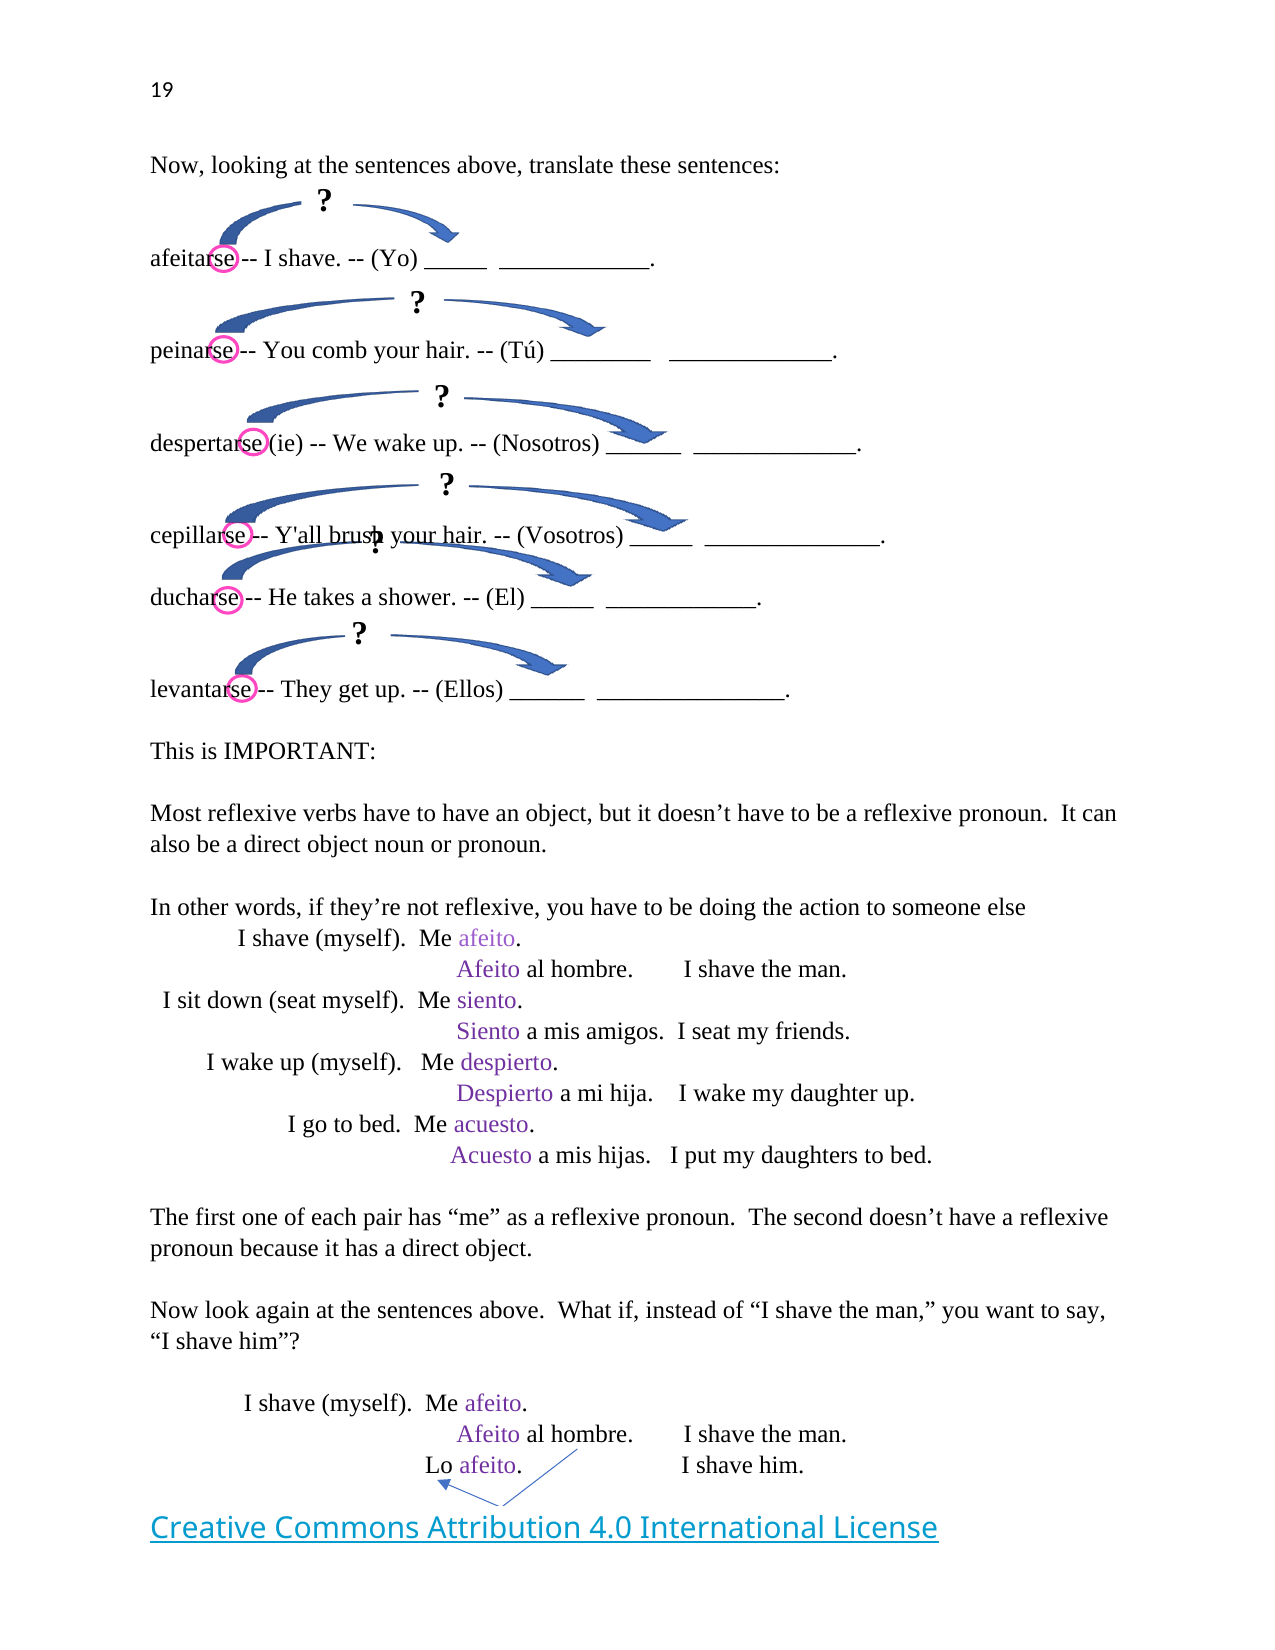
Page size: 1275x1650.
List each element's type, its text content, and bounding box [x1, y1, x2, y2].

text Most reflexive verbs have to have an object, but it doesn’t have to be a reflexive pronoun. It can also be a direct object noun or pronoun. [150, 798, 1125, 858]
picture [225, 484, 419, 520]
picture [215, 297, 405, 333]
picture [234, 635, 346, 674]
text Now look again at the sentences above. What if, instead of “I shave the man,” you want to say, “I shave him”? [150, 1295, 1125, 1355]
text In other words, if they’re not reflexive, you have to be doing the action to someone else [150, 892, 1125, 920]
text The first one of each pair has “me” as a reflexive pronoun. The second doesn’t have a reflexive pronoun because it has a direct object. [150, 1202, 1125, 1262]
text Despierto a mi hija. I wake my daughter up. [150, 1078, 1125, 1107]
text Lo afeito. I shave him. [150, 1450, 1125, 1479]
text I shave (myself). Me afeito. [150, 923, 1125, 951]
text Afeito al hombre. I shave the man. [150, 1419, 1125, 1448]
text afeitarse -- I shave. -- (Yo) _____ ____________. [150, 243, 1125, 272]
picture [219, 199, 326, 243]
text Acuesto a mis hijas. I put my daughters to bed. [150, 1140, 1125, 1169]
text peinarse -- You comb your hair. -- (Tú) ________ _____________. [150, 335, 1125, 364]
picture [400, 549, 594, 582]
text ducharse -- He takes a shower. -- (El) _____ ____________. [150, 582, 1125, 611]
text I sit down (seat myself). Me siento. [150, 985, 1125, 1013]
picture [443, 299, 608, 335]
picture [468, 485, 689, 520]
text I go to bed. Me acuesto. [150, 1109, 1125, 1138]
text levantarse -- They get up. -- (Ellos) ______ _______________. [150, 674, 1125, 703]
text cepillarse -- Y'all brush your hair. -- (Vosotros) _____ ______________. [150, 520, 1125, 549]
text Now, looking at the sentences above, translate these sentences: [150, 150, 1125, 179]
text Afeito al hombre. I shave the man. [150, 954, 1125, 982]
text I shave (myself). Me afeito. [150, 1388, 1125, 1417]
picture [246, 390, 418, 423]
text I wake up (myself). Me despierto. [150, 1047, 1125, 1076]
text despertarse (ie) -- We wake up. -- (Nosotros) ______ _____________. [150, 428, 1125, 456]
text This is IMPORTANT: [150, 736, 1125, 765]
picture [353, 204, 460, 243]
picture [390, 634, 569, 674]
text Siento a mis amigos. I seat my friends. [150, 1016, 1125, 1044]
picture [221, 549, 362, 580]
picture [464, 397, 669, 428]
